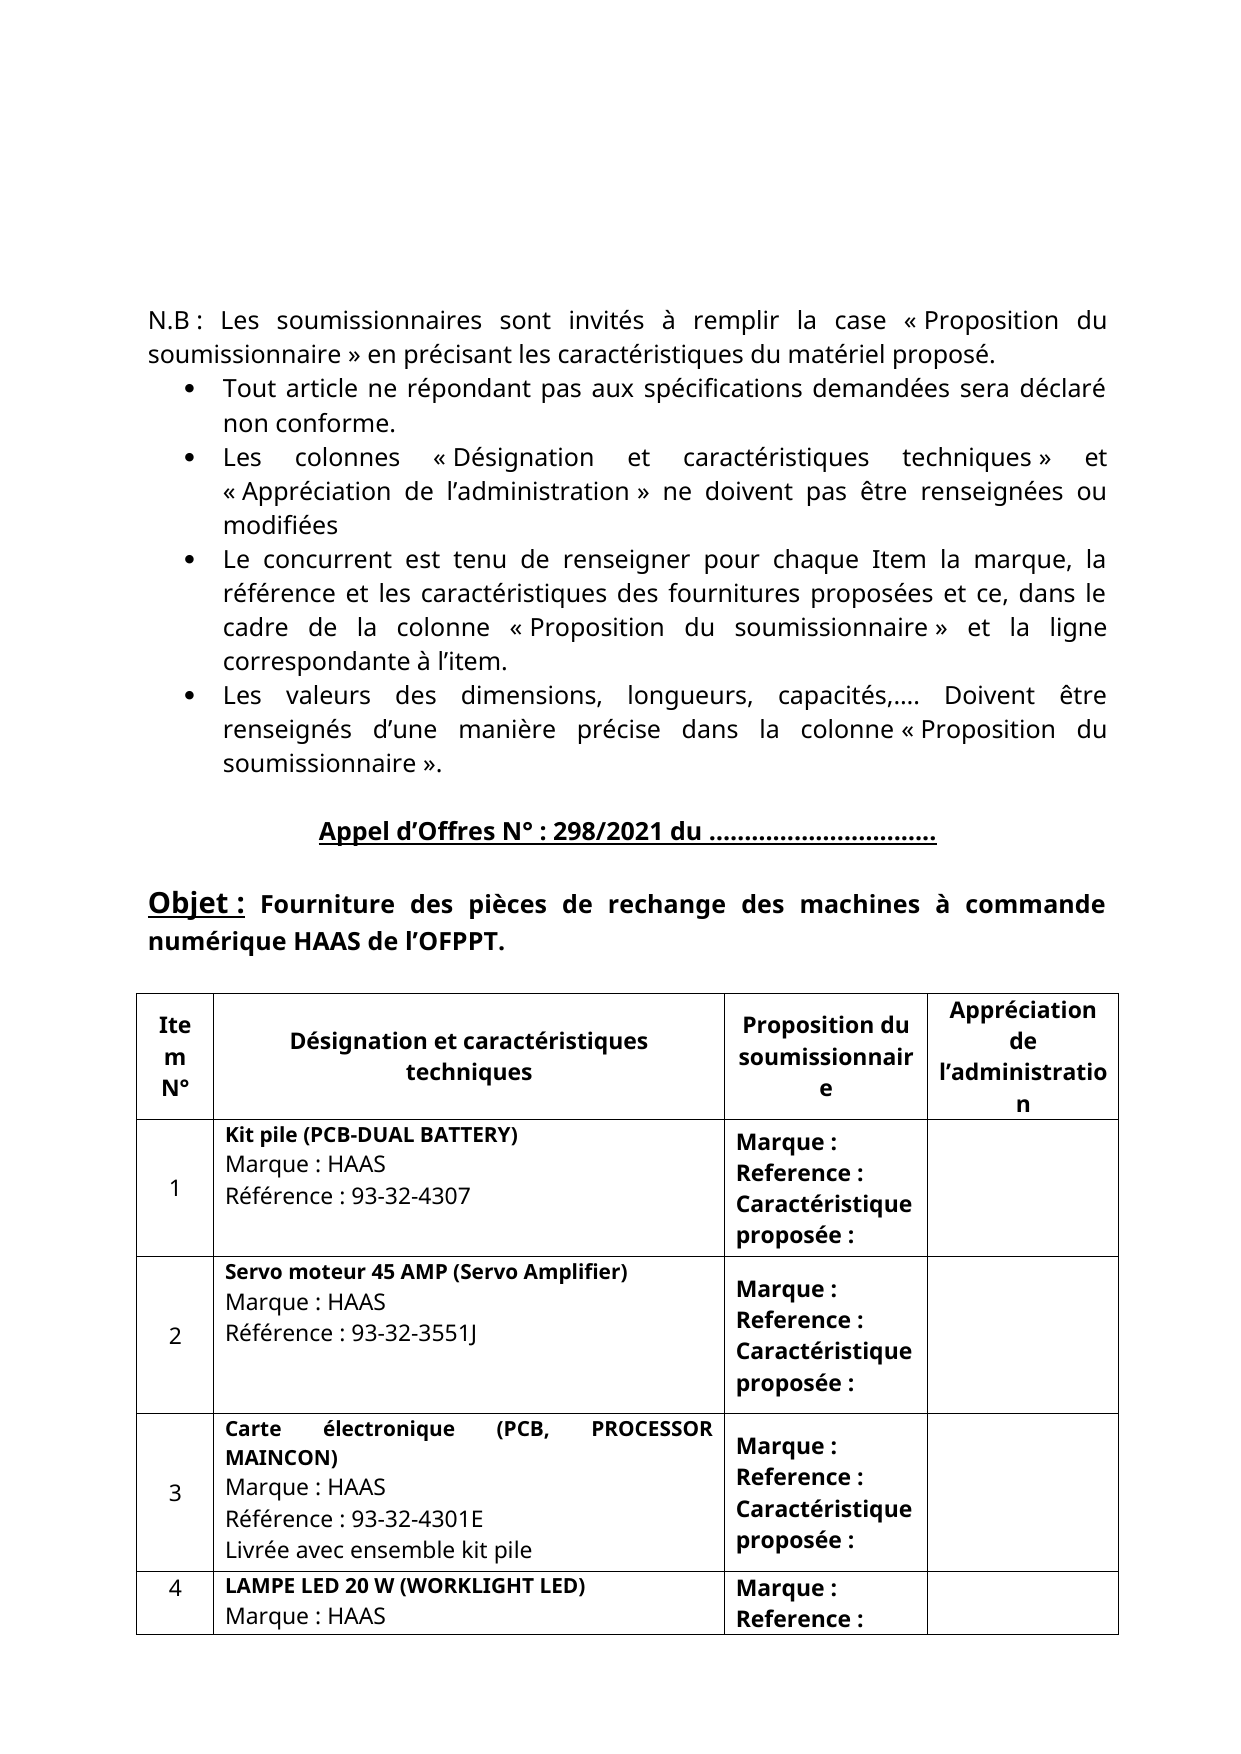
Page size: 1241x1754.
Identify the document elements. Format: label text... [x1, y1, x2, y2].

text N.B : Les soumissionnaires sont invités à remplir la case « Proposition du soumissionnaire » en précisant les caractéristiques du matériel proposé. [148, 303, 1107, 371]
text Appel d’Offres N° : 298/2021 du ………………………….. [148, 814, 1107, 848]
list Le concurrent est tenu de renseigner pour chaque Item la marque, la référence et les caractéristiques des fournitures proposées et ce, dans le cadre de la colonne « Proposition du soumissionnaire » et la ligne correspondante à l’item. [185, 541, 1107, 678]
table_cell [928, 1414, 1118, 1571]
table_cell Carte électronique (PCB, PROCESSOR MAINCON) Marque : HAAS Référence : 93-32-4301E Livrée avec ensemble kit pile [214, 1414, 724, 1571]
table_cell Servo moteur 45 AMP (Servo Amplifier) Marque : HAAS Référence : 93-32-3551J [214, 1257, 724, 1413]
table_cell Marque : Reference : Caractéristique proposée : [725, 1257, 927, 1413]
list Les colonnes « Désignation et caractéristiques techniques » et « Appréciation de l’administration » ne doivent pas être renseignées ou modifiées [185, 439, 1107, 541]
table_header Proposition du soumissionnaire [725, 994, 927, 1119]
list Tout article ne répondant pas aux spécifications demandées sera déclaré non conforme. [185, 371, 1107, 439]
table_cell [928, 1572, 1118, 1634]
table_cell 2 [137, 1257, 213, 1413]
table_cell Marque : Reference : Caractéristique proposée : [725, 1120, 927, 1256]
table_cell Kit pile (PCB-DUAL BATTERY) Marque : HAAS Référence : 93-32-4307 [214, 1120, 724, 1256]
text Objet : Fourniture des pièces de rechange des machines à commande numérique HAAS de l’OFPPT. [148, 882, 1107, 959]
table_cell 3 [137, 1414, 213, 1571]
table_header Désignation et caractéristiques techniques [214, 994, 724, 1119]
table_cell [725, 1572, 927, 1634]
table_cell 4 [137, 1572, 213, 1634]
table_header Appréciation de l’administration [928, 994, 1118, 1119]
table_header Item N° [137, 994, 213, 1119]
table_cell [928, 1257, 1118, 1413]
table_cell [214, 1572, 724, 1634]
list Les valeurs des dimensions, longueurs, capacités,…. Doivent être renseignés d’une manière précise dans la colonne « Proposition du soumissionnaire ». [185, 678, 1107, 780]
table_cell [928, 1120, 1118, 1256]
table_cell 1 [137, 1120, 213, 1256]
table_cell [725, 1414, 927, 1571]
